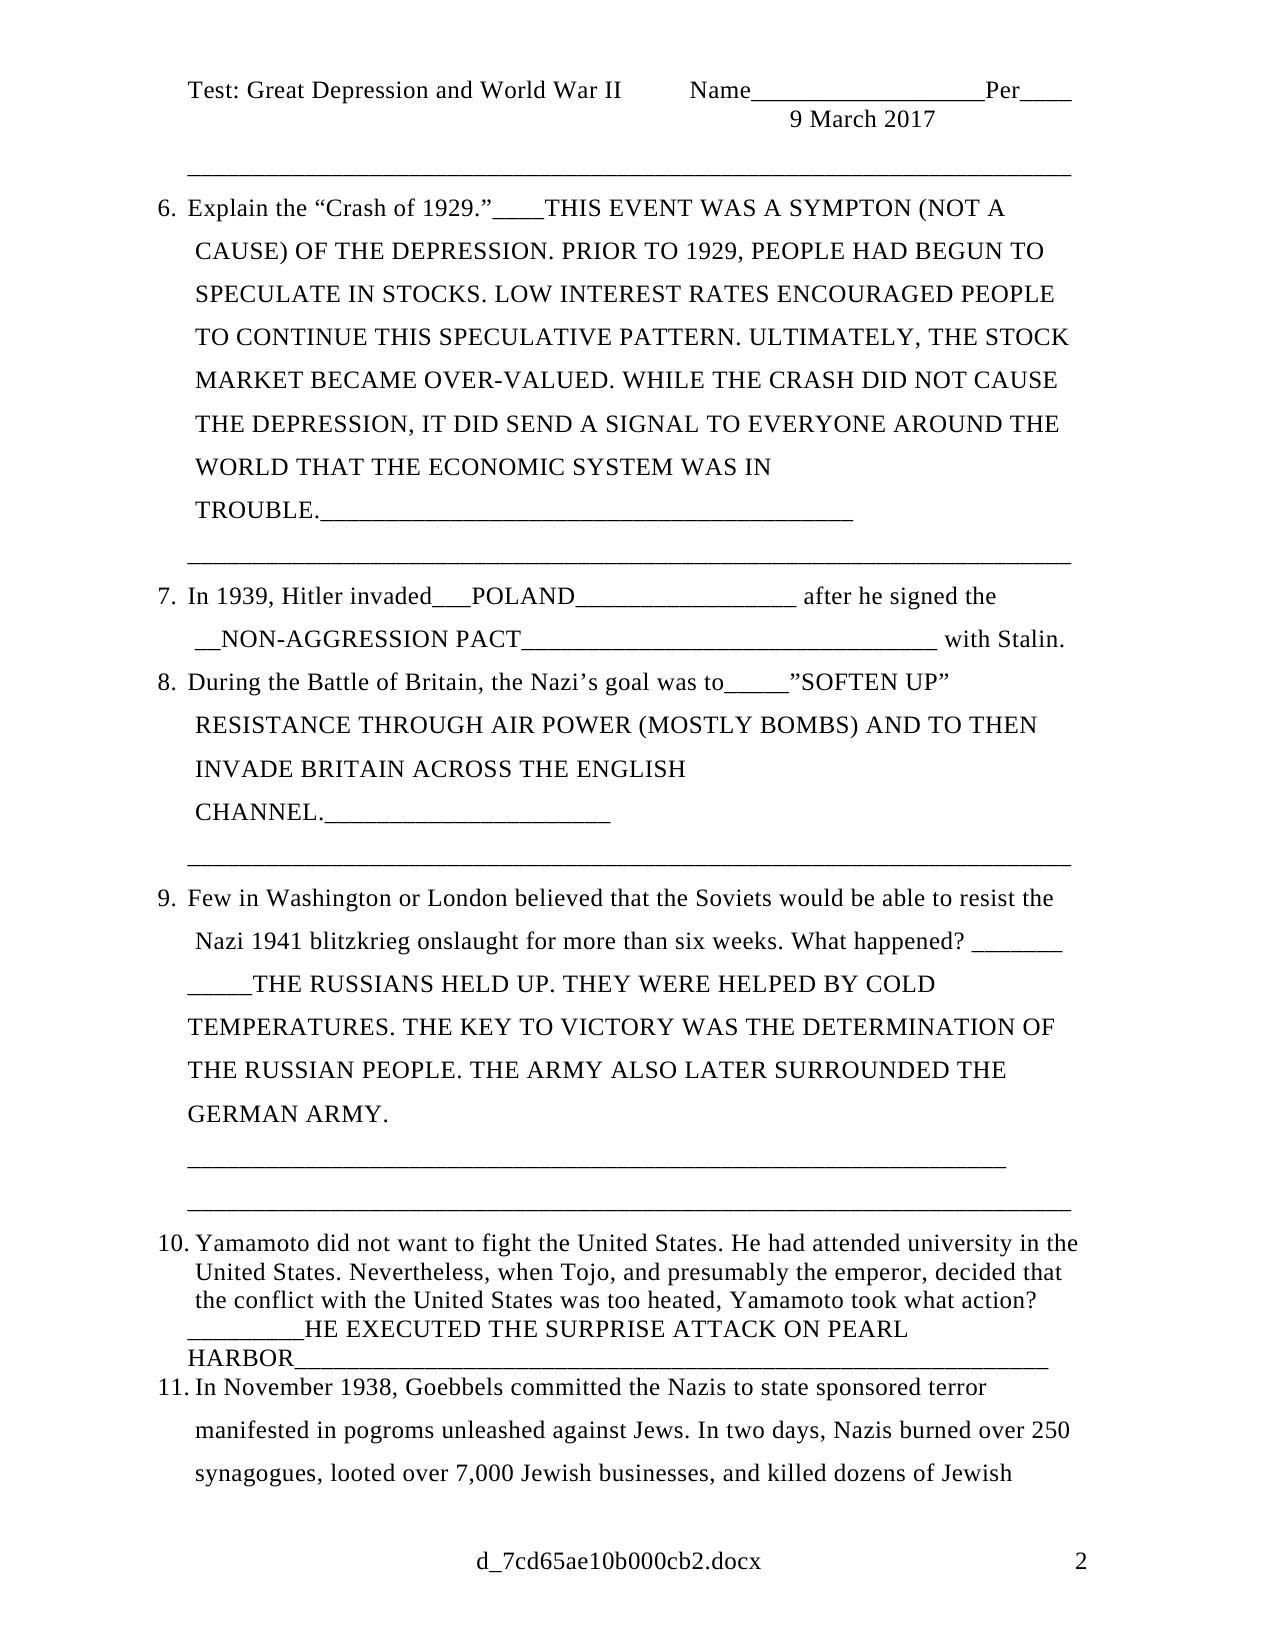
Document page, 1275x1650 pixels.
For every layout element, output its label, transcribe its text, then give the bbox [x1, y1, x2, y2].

text ____________________________________________________________________ [187, 840, 1087, 869]
text _____THE RUSSIANS HELD UP. THEY WERE HELPED BY COLD TEMPERATURES. THE KEY TO VICTORY WAS THE DETERMINATION OF THE RUSSIAN PEOPLE. THE ARMY ALSO LATER SURROUNDED THE GERMAN ARMY. _______________________________________________________________ [187, 969, 1087, 1171]
text In 1939, Hitler invaded___POLAND_________________ after he signed the __NON-AGGRESSION PACT________________________________ with Stalin. [157, 581, 1087, 653]
text During the Battle of Britain, the Nazi’s goal was to_____”SOFTEN UP” RESISTANCE THROUGH AIR POWER (MOSTLY BOMBS) AND TO THEN INVADE BRITAIN ACROSS THE ENGLISH CHANNEL.______________________ [157, 667, 1087, 826]
text ____________________________________________________________________ [187, 538, 1087, 567]
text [187, 150, 1087, 179]
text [157, 1372, 1087, 1487]
text Yamamoto did not want to fight the United States. He had attended university in the United States. Nevertheless, when Tojo, and presumably the emperor, decided that the conflict with the United States was too heated, Yamamoto took what action? [157, 1228, 1087, 1314]
text Few in Washington or London believed that the Soviets would be able to resist the Nazi 1941 blitzkrieg onslaught for more than six weeks. What happened? _______ [157, 883, 1087, 955]
text Explain the “Crash of 1929.”____THIS EVENT WAS A SYMPTON (NOT A CAUSE) OF THE DEPRESSION. PRIOR TO 1929, PEOPLE HAD BEGUN TO SPECULATE IN STOCKS. LOW INTEREST RATES ENCOURAGED PEOPLE TO CONTINUE THIS SPECULATIVE PATTERN. ULTIMATELY, THE STOCK MARKET BECAME OVER-VALUED. WHILE THE CRASH DID NOT CAUSE THE DEPRESSION, IT DID SEND A SIGNAL TO EVERYONE AROUND THE WORLD THAT THE ECONOMIC SYSTEM WAS IN TROUBLE._________________________________________ [157, 193, 1087, 524]
text _________HE EXECUTED THE SURPRISE ATTACK ON PEARL HARBOR__________________________________________________________ [187, 1314, 1087, 1372]
text ____________________________________________________________________ [187, 1185, 1087, 1214]
